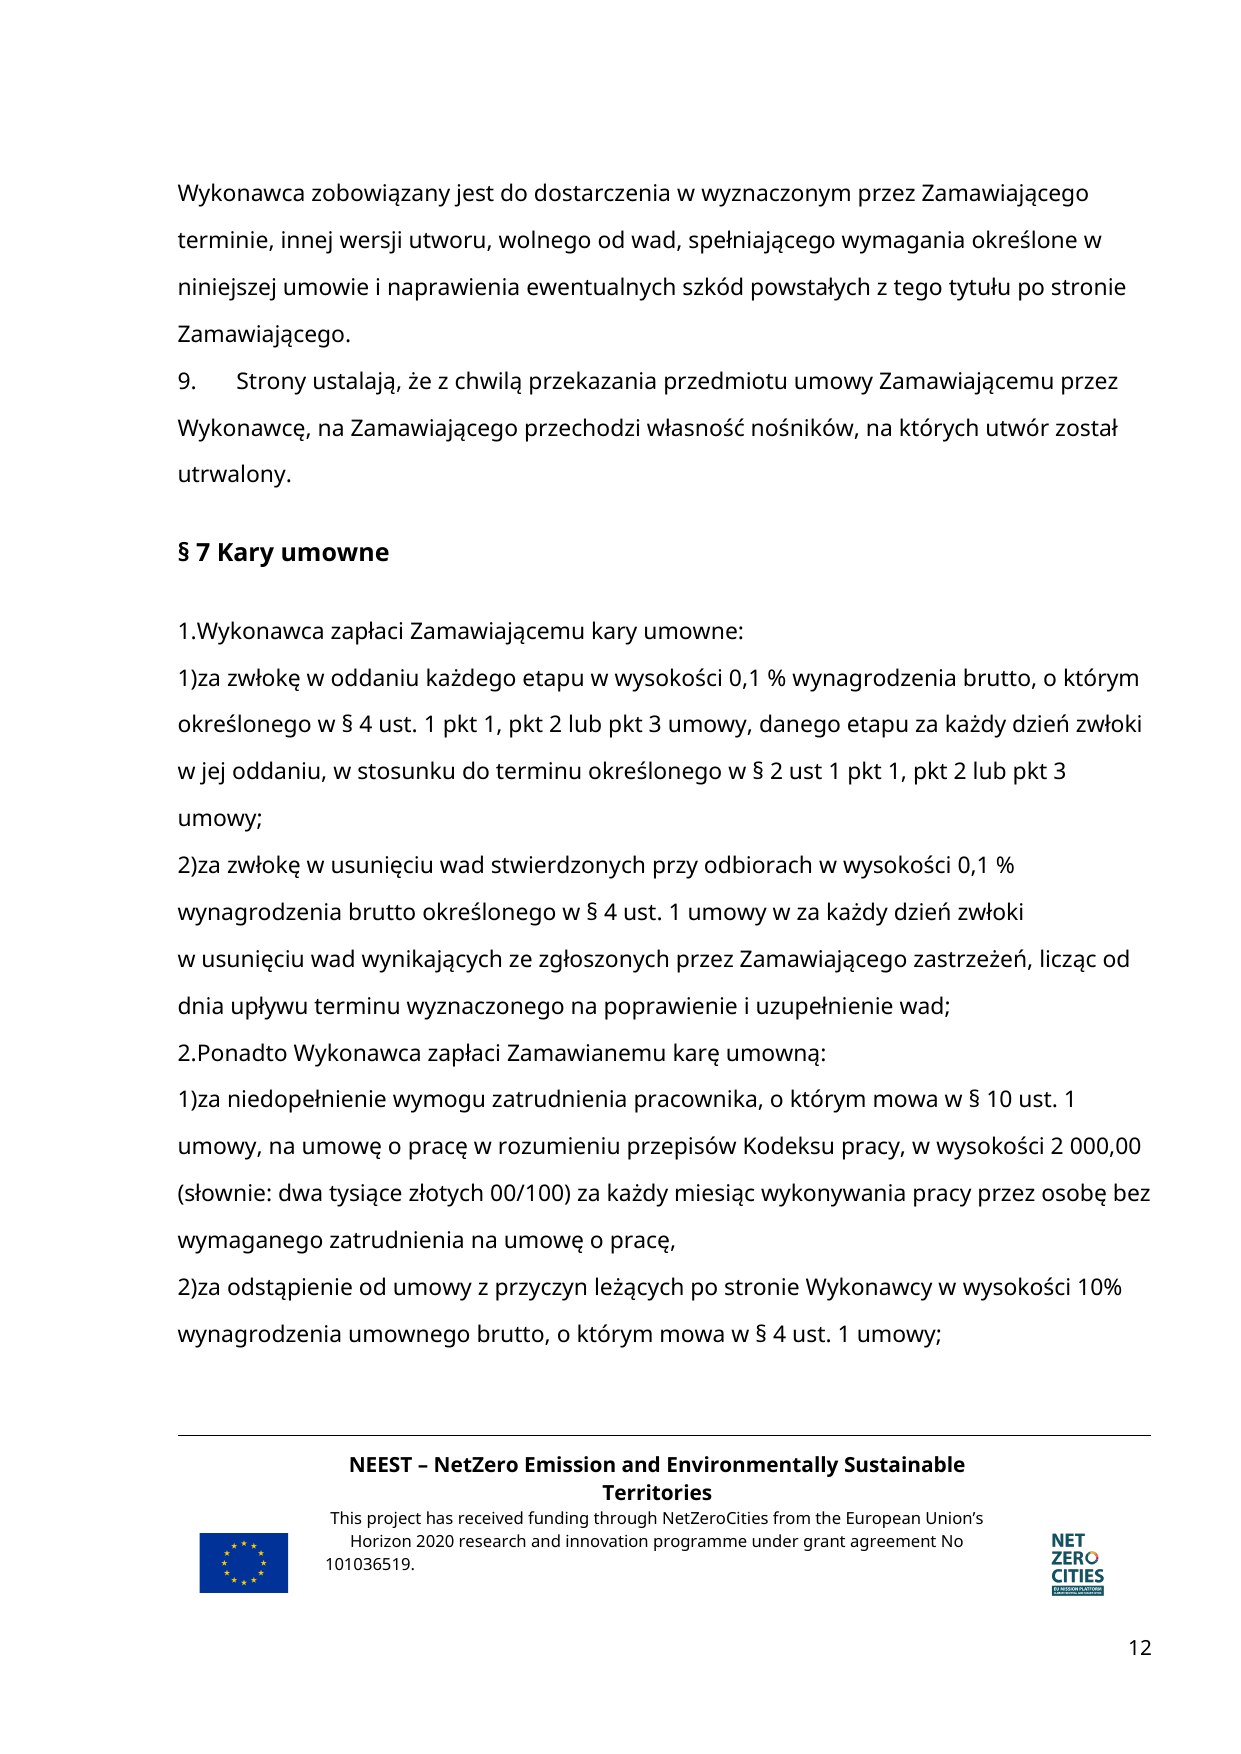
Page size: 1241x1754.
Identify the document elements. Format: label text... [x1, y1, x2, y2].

picture [1033, 1519, 1122, 1608]
list za zwłokę w usunięciu wad stwierdzonych przy odbiorach w wysokości 0,1 % wynagrodzenia brutto określonego w § 4 ust. 1 umowy w za każdy dzień zwłoki w usunięciu wad wynikających ze zgłoszonych przez Zamawiającego zastrzeżeń, licząc od dnia upływu terminu wyznaczonego na poprawienie i uzupełnienie wad; [177, 849, 1152, 1021]
picture [199, 1533, 289, 1593]
list Wykonawca zapłaci Zamawiającemu kary umowne: [177, 615, 1152, 646]
list Ponadto Wykonawca zapłaci Zamawianemu karę umowną: [177, 1037, 1152, 1068]
list Strony ustalają, że z chwilą przekazania przedmiotu umowy Zamawiającemu przez Wykonawcę, na Zamawiającego przechodzi własność nośników, na których utwór został utrwalony. [177, 365, 1152, 490]
list za niedopełnienie wymogu zatrudnienia pracownika, o którym mowa w § 10 ust. 1 umowy, na umowę o pracę w rozumieniu przepisów Kodeksu pracy, w wysokości 2 000,00 (słownie: dwa tysiące złotych 00/100) za każdy miesiąc wykonywania pracy przez osobę bez wymaganego zatrudnienia na umowę o pracę, [177, 1083, 1152, 1255]
list za zwłokę w oddaniu każdego etapu w wysokości 0,1 % wynagrodzenia brutto, o którym określonego w § 4 ust. 1 pkt 1, pkt 2 lub pkt 3 umowy, danego etapu za każdy dzień zwłoki w jej oddaniu, w stosunku do terminu określonego w § 2 ust 1 pkt 1, pkt 2 lub pkt 3 umowy; [177, 662, 1152, 833]
subtitle § 7 Kary umowne [177, 534, 1152, 568]
list za odstąpienie od umowy z przyczyn leżących po stronie Wykonawcy w wysokości 10% wynagrodzenia umownego brutto, o którym mowa w § 4 ust. 1 umowy; [177, 1271, 1152, 1349]
